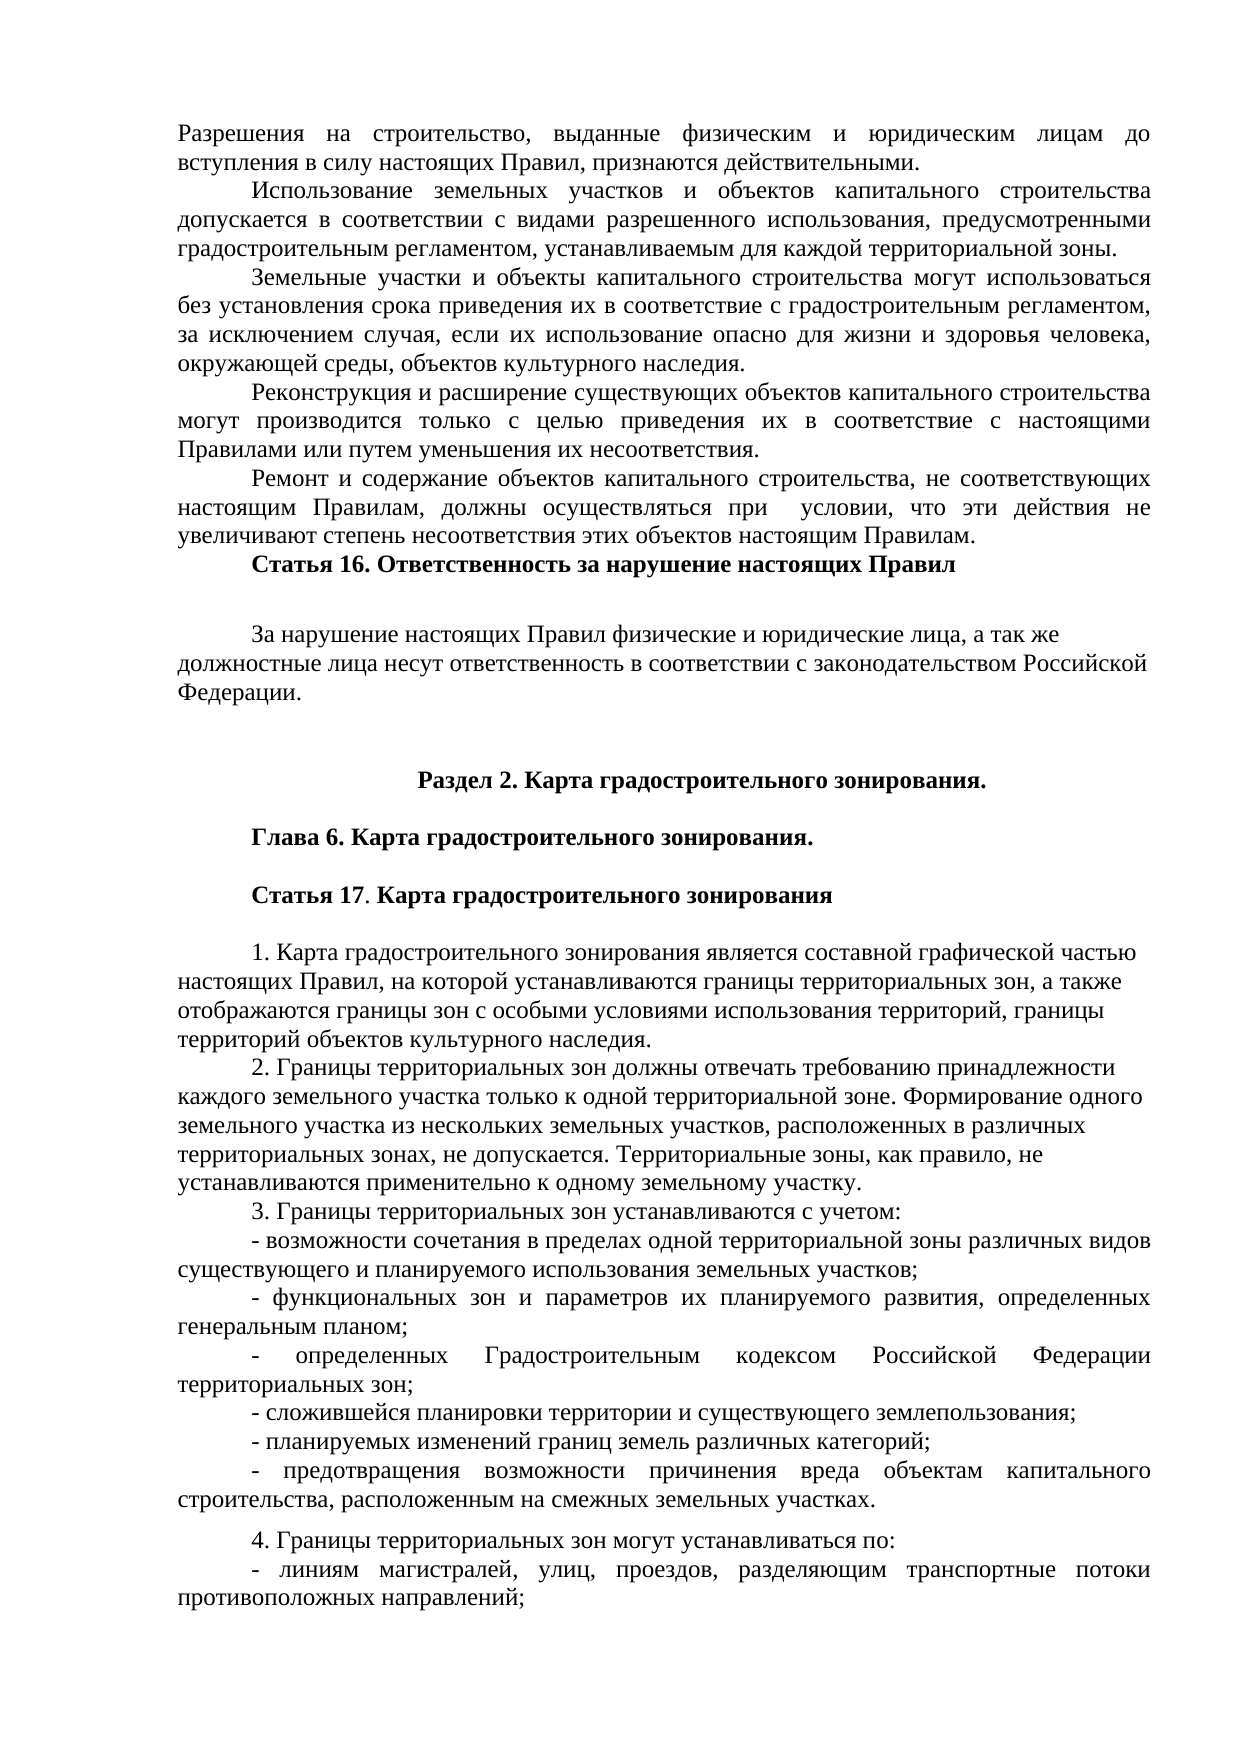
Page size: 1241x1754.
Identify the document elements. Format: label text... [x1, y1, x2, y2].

text Земельные участки и объекты капитального строительства могут использоваться без установления срока приведения их в соответствие с градостроительным регламентом, за исключением случая, если их использование опасно для жизни и здоровья человека, окружающей среды, объектов культурного наследия. [177, 262, 1152, 377]
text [177, 118, 1152, 176]
text - сложившейся планировки территории и существующего землепользования; [177, 1397, 1152, 1426]
text Реконструкция и расширение существующих объектов капитального строительства могут производится только с целью приведения их в соответствие с настоящими Правилами или путем уменьшения их несоответствия. [177, 377, 1152, 463]
text Глава 6. Карта градостроительного зонирования. [177, 822, 1152, 851]
text Раздел 2. Карта градостроительного зонирования. [177, 765, 1152, 794]
text 1. Карта градостроительного зонирования является составной графической частью настоящих Правил, на которой устанавливаются границы территориальных зон, а также отображаются границы зон с особыми условиями использования территорий, границы территорий объектов культурного наследия. [177, 937, 1152, 1052]
text 3. Границы территориальных зон устанавливаются с учетом: [177, 1196, 1152, 1225]
text - планируемых изменений границ земель различных категорий; [177, 1426, 1152, 1455]
subtitle Статья 16. Ответственность за нарушение настоящих Правил [177, 549, 1152, 578]
text Статья 17. Карта градостроительного зонирования [177, 880, 1152, 909]
text Ремонт и содержание объектов капитального строительства, не соответствующих настоящим Правилам, должны осуществляться при условии, что эти действия не увеличивают степень несоответствия этих объектов настоящим Правилам. [177, 463, 1152, 549]
text - предотвращения возможности причинения вреда объектам капитального строительства, расположенным на смежных земельных участках. [177, 1455, 1152, 1512]
text 2. Границы территориальных зон должны отвечать требованию принадлежности каждого земельного участка только к одной территориальной зоне. Формирование одного земельного участка из нескольких земельных участков, расположенных в различных территориальных зонах, не допускается. Территориальные зоны, как правило, не устанавливаются применительно к одному земельному участку. [177, 1052, 1152, 1196]
text - возможности сочетания в пределах одной территориальной зоны различных видов существующего и планируемого использования земельных участков; [177, 1225, 1152, 1282]
text Использование земельных участков и объектов капитального строительства допускается в соответствии с видами разрешенного использования, предусмотренными градостроительным регламентом, устанавливаемым для каждой территориальной зоны. [177, 176, 1152, 262]
text - линиям магистралей, улиц, проездов, разделяющим транспортные потоки противоположных направлений; [177, 1554, 1152, 1611]
text - функциональных зон и параметров их планируемого развития, определенных генеральным планом; [177, 1282, 1152, 1340]
text - определенных Градостроительным кодексом Российской Федерации территориальных зон; [177, 1340, 1152, 1397]
text 4. Границы территориальных зон могут устанавливаться по: [177, 1525, 1152, 1554]
subtitle За нарушение настоящих Правил физические и юридические лица, а так же должностные лица несут ответственность в соответствии с законодательством Российской Федерации. [177, 619, 1152, 706]
